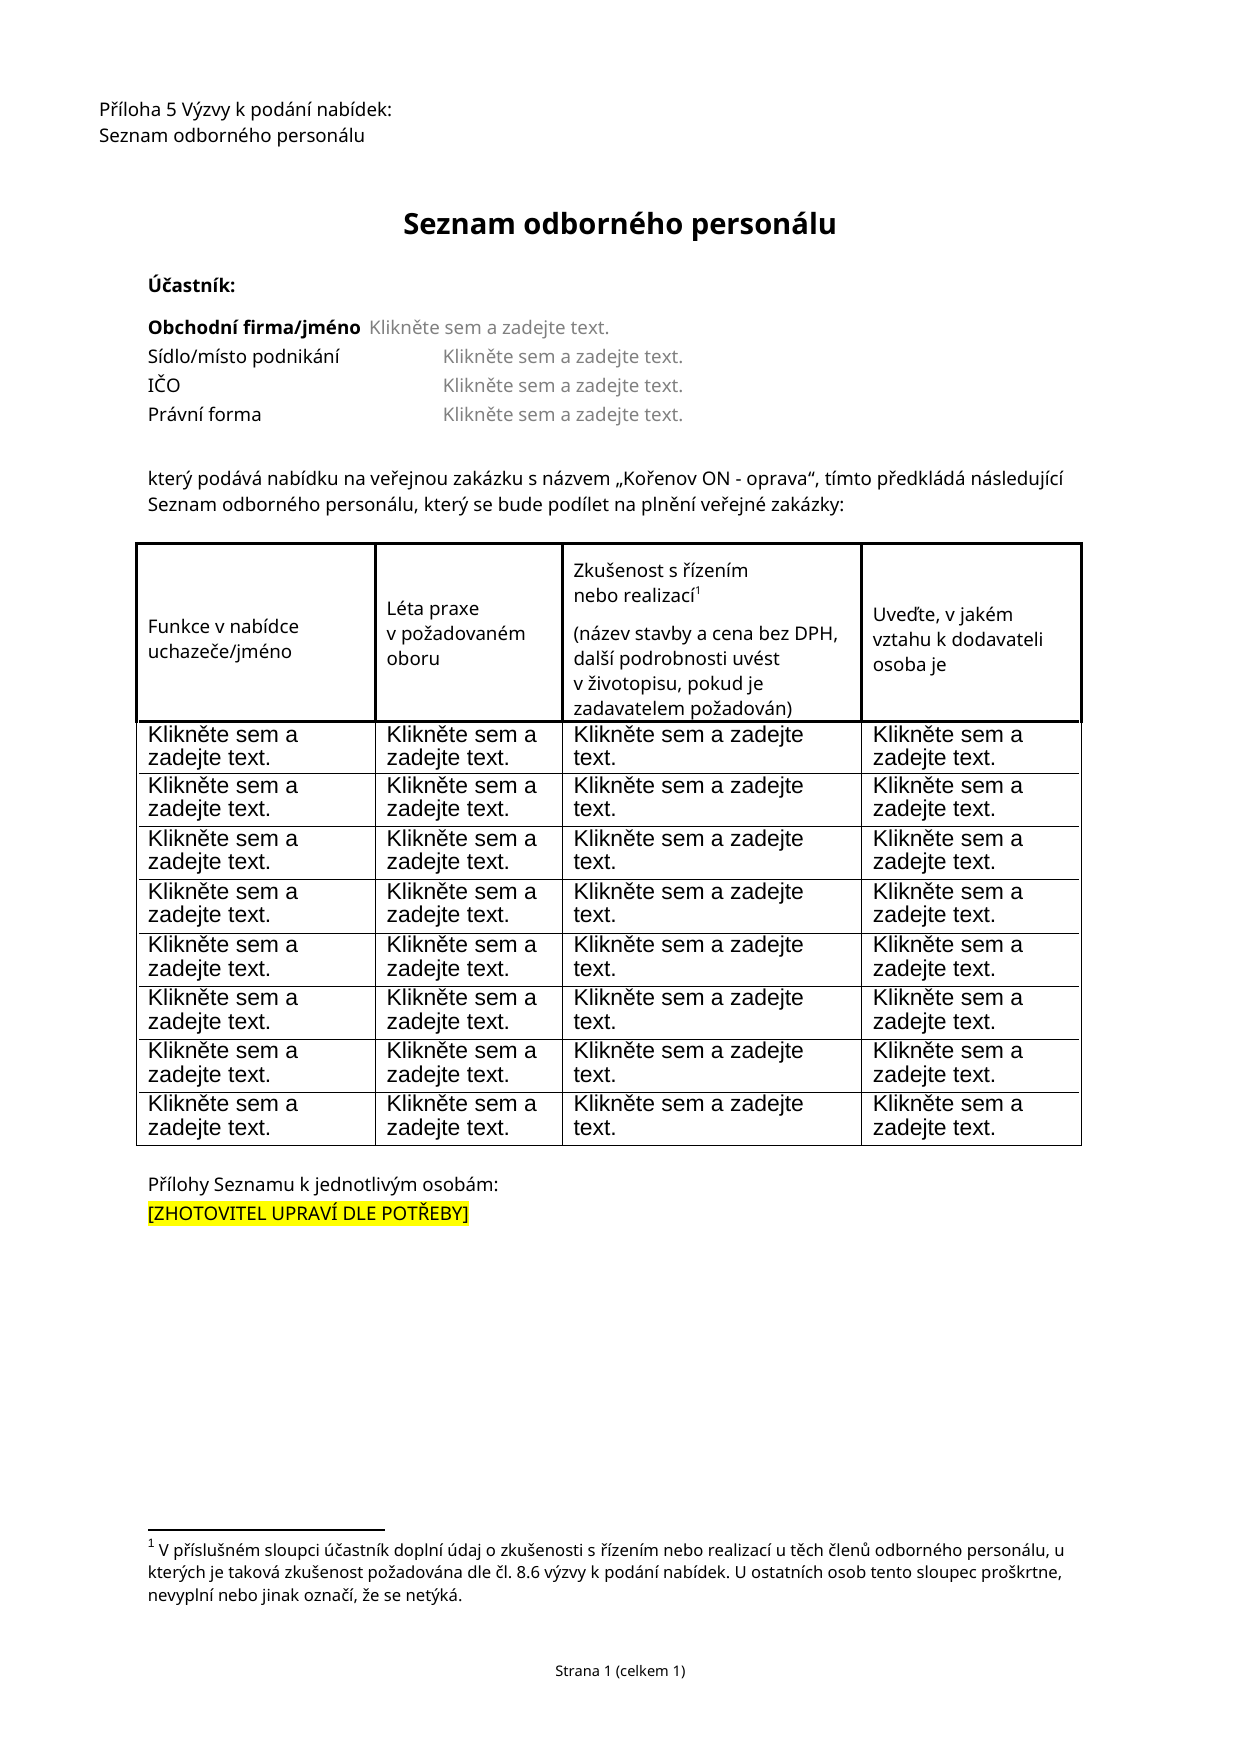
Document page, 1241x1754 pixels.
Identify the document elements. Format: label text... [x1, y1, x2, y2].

text Sídlo/místo podnikání [148, 340, 1093, 369]
text IČO [148, 369, 1093, 398]
text Obchodní firma/jméno [148, 311, 1093, 340]
table_header Zkušenost s řízením nebo realizací (název stavby a cena bez DPH, další podrobnosti uvést v životopisu, pokud je zadavatelem požadován) [564, 545, 860, 720]
table_header Funkce v nabídce uchazeče/jméno [138, 545, 374, 720]
text Přílohy Seznamu k jednotlivým osobám: [148, 1172, 1093, 1197]
text Právní forma [148, 398, 1093, 427]
table_header Uveďte, v jakém vztahu k dodavateli osoba je [863, 545, 1080, 720]
text [ZHOTOVITEL UPRAVÍ DLE POTŘEBY] [148, 1197, 1092, 1226]
table_header Léta praxe v požadovaném oboru [377, 545, 561, 720]
title Seznam odborného personálu [148, 203, 1093, 243]
text který podává nabídku na veřejnou zakázku s názvem „Kořenov ON - oprava“, tímto předkládá následující Seznam odborného personálu, který se bude podílet na plnění veřejné zakázky: [148, 465, 1093, 516]
text Účastník: [148, 268, 1093, 299]
